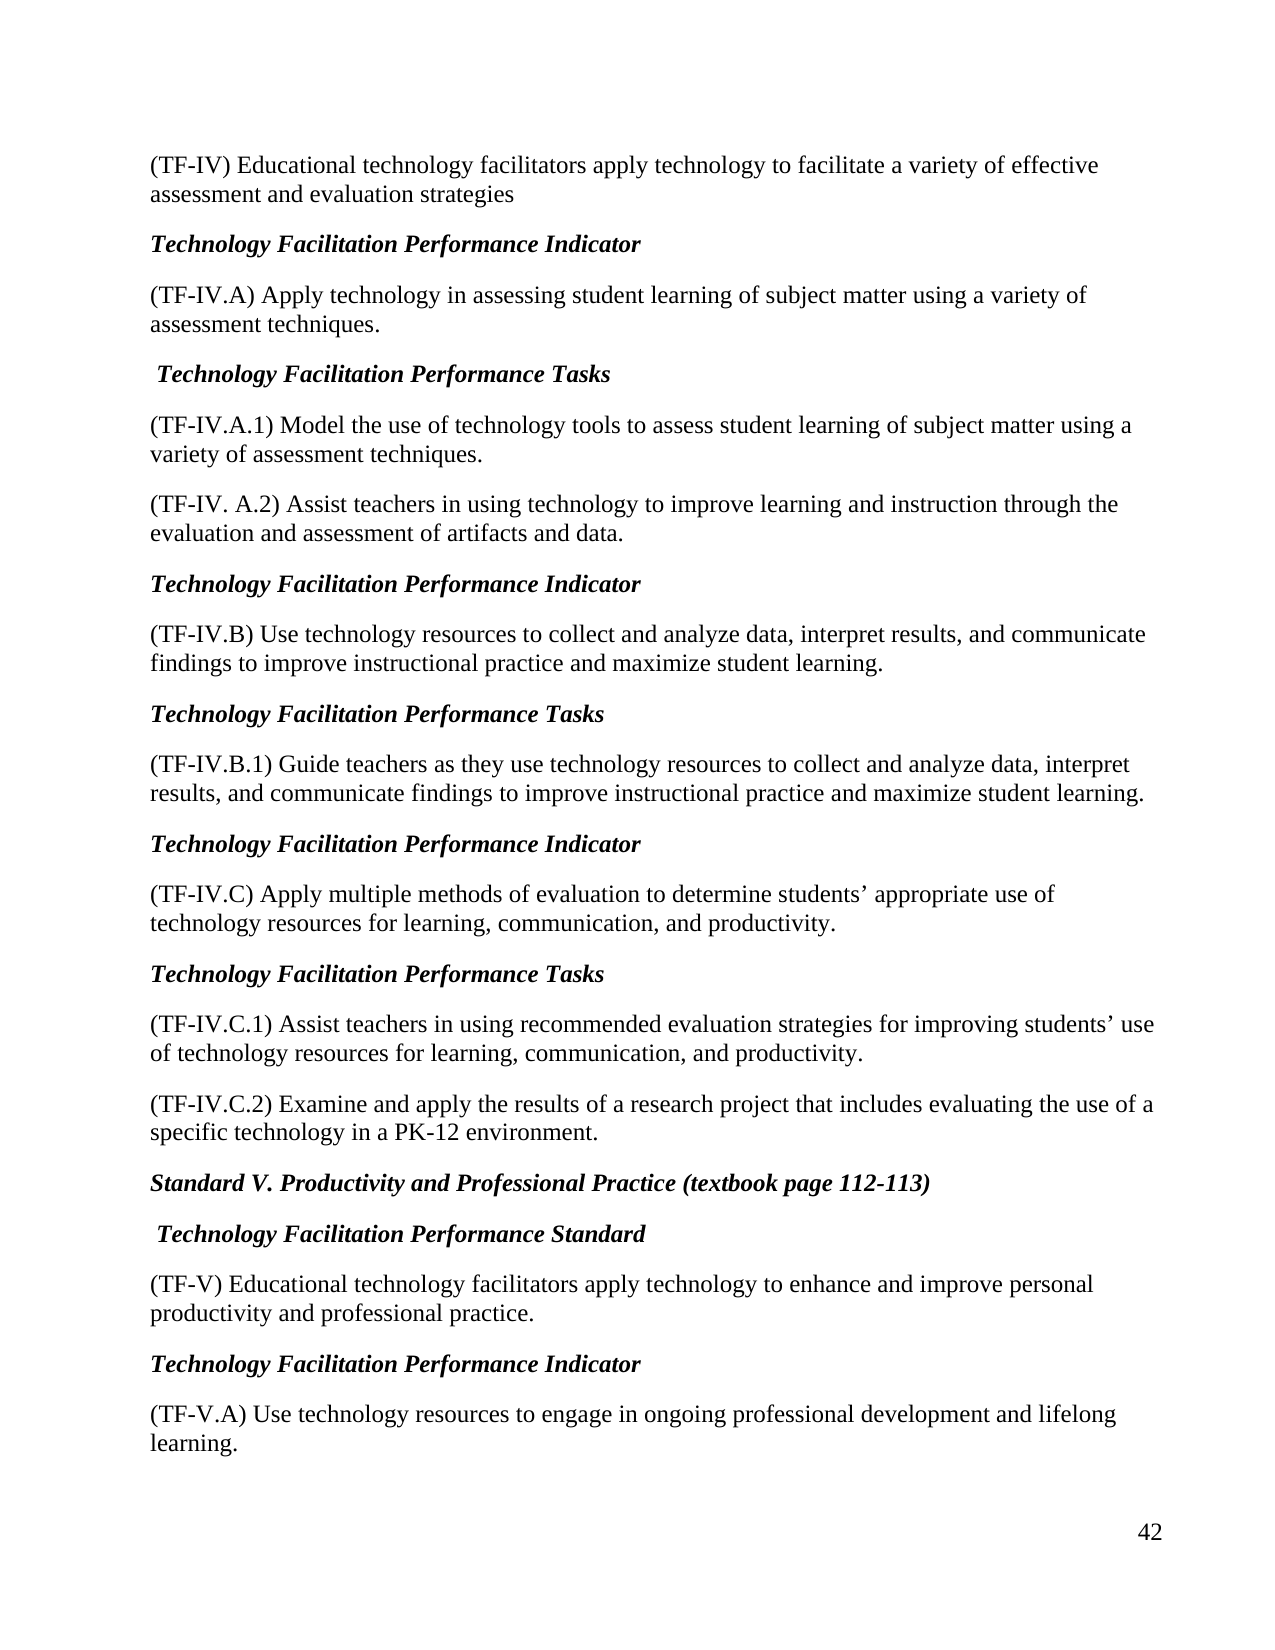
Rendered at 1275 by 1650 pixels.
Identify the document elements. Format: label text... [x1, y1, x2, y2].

text Standard V. Productivity and Professional Practice (textbook page 112-113) [150, 1168, 1162, 1197]
text Technology Facilitation Performance Indicator [150, 1349, 1162, 1377]
text (TF-IV) Educational technology facilitators apply technology to facilitate a variety of effective assessment and evaluation strategies [150, 150, 1162, 207]
text Technology Facilitation Performance Tasks [150, 959, 1162, 987]
text Technology Facilitation Performance Indicator [150, 229, 1162, 258]
text (TF-IV.A.1) Model the use of technology tools to assess student learning of subject matter using a variety of assessment techniques. [150, 410, 1162, 467]
text Technology Facilitation Performance Tasks [150, 359, 1162, 388]
text (TF-IV.C.2) Examine and apply the results of a research project that includes evaluating the use of a specific technology in a PK-12 environment. [150, 1089, 1162, 1146]
text Technology Facilitation Performance Standard [150, 1219, 1162, 1247]
text (TF-IV.C.1) Assist teachers in using recommended evaluation strategies for improving students’ use of technology resources for learning, communication, and productivity. [150, 1009, 1162, 1067]
text (TF-V) Educational technology facilitators apply technology to enhance and improve personal productivity and professional practice. [150, 1269, 1162, 1327]
text Technology Facilitation Performance Tasks [150, 699, 1162, 727]
text (TF-IV.A) Apply technology in assessing student learning of subject matter using a variety of assessment techniques. [150, 280, 1162, 337]
text (TF-IV.C) Apply multiple methods of evaluation to determine students’ appropriate use of technology resources for learning, communication, and productivity. [150, 879, 1162, 937]
text (TF-IV. A.2) Assist teachers in using technology to improve learning and instruction through the evaluation and assessment of artifacts and data. [150, 489, 1162, 547]
text (TF-IV.B.1) Guide teachers as they use technology resources to collect and analyze data, interpret results, and communicate findings to improve instructional practice and maximize student learning. [150, 749, 1162, 807]
text (TF-V.A) Use technology resources to engage in ongoing professional development and lifelong learning. [150, 1399, 1162, 1457]
text Technology Facilitation Performance Indicator [150, 829, 1162, 857]
text (TF-IV.B) Use technology resources to collect and analyze data, interpret results, and communicate findings to improve instructional practice and maximize student learning. [150, 619, 1162, 677]
text Technology Facilitation Performance Indicator [150, 569, 1162, 597]
